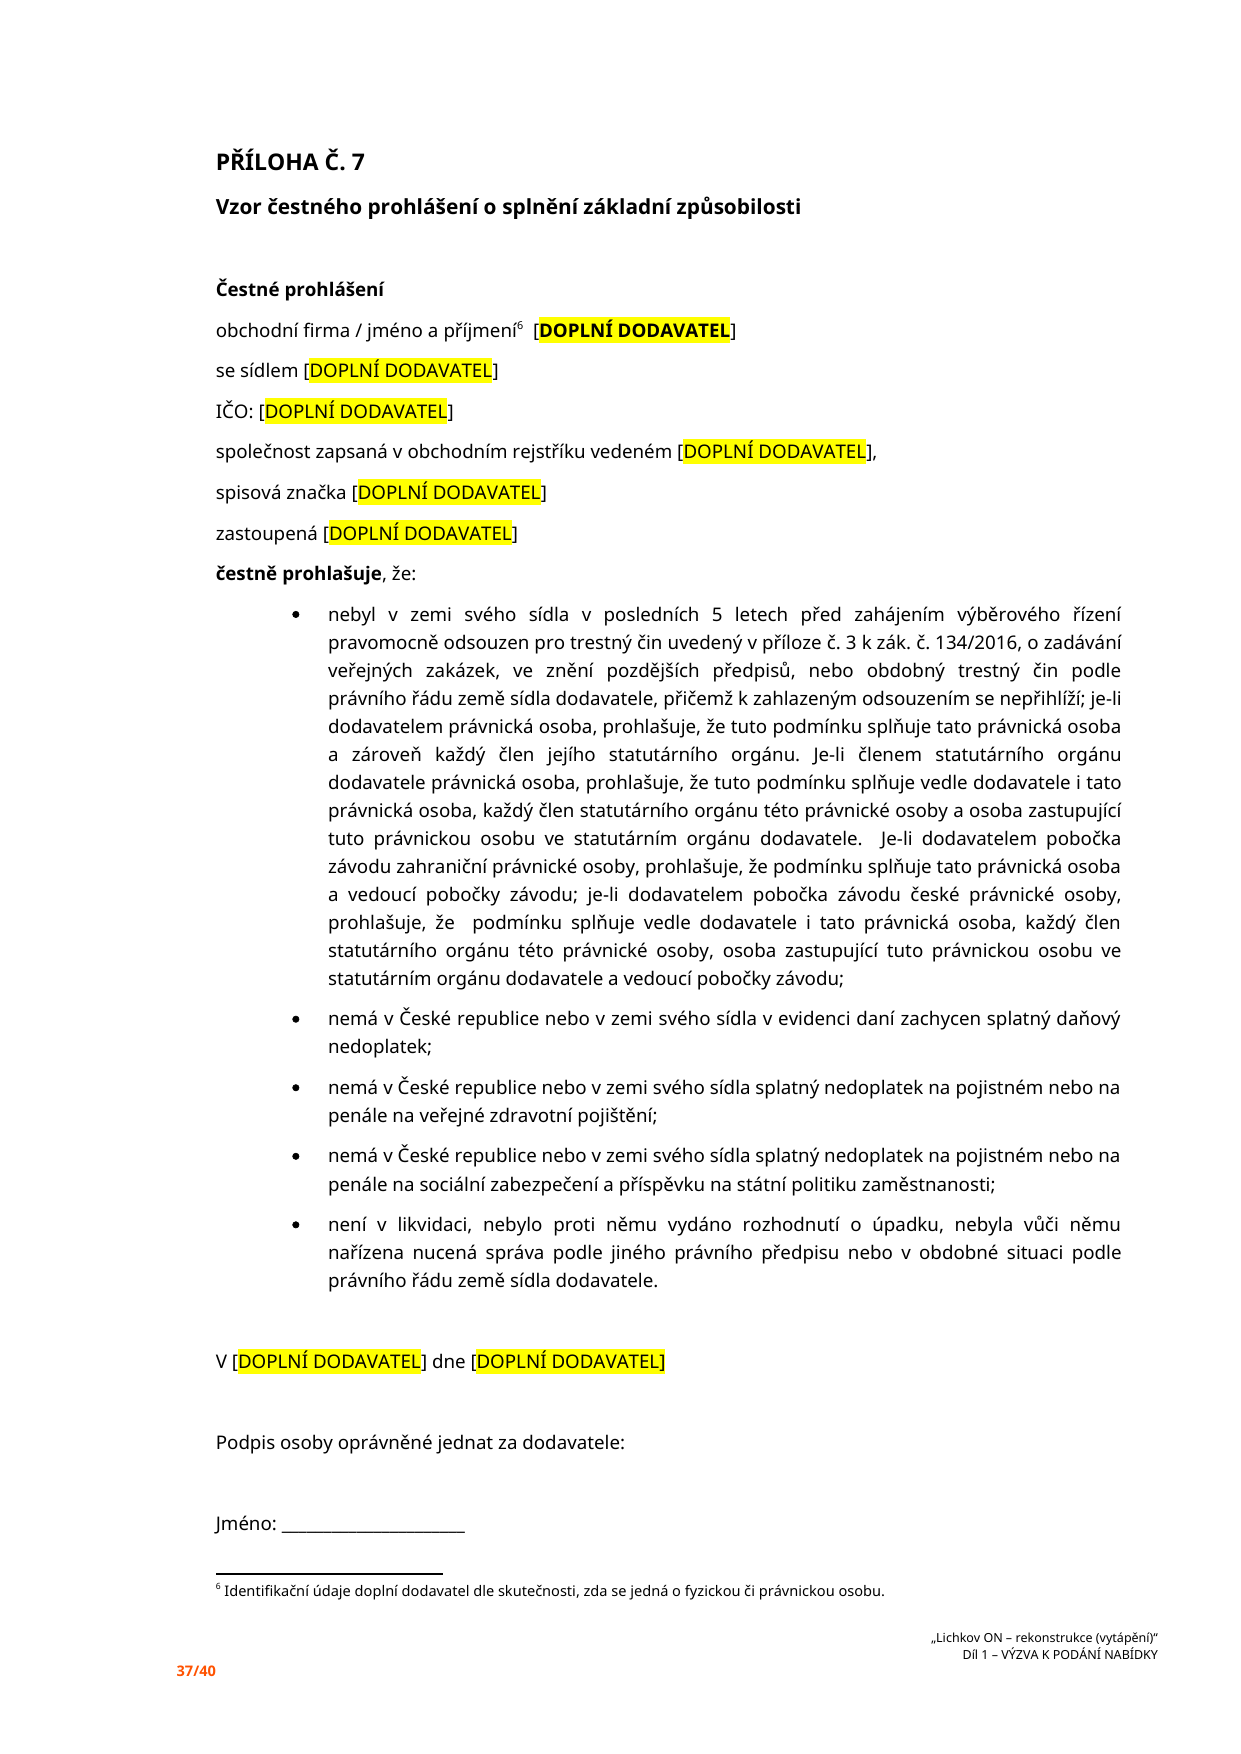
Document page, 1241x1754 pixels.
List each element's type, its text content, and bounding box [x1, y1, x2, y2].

text nemá v České republice nebo v zemi svého sídla v evidenci daní zachycen splatný daňový nedoplatek; [292, 1006, 1122, 1059]
text spisová značka [DOPLNÍ DODAVATEL] [216, 479, 358, 505]
text nemá v České republice nebo v zemi svého sídla splatný nedoplatek na pojistném nebo na penále na sociální zabezpečení a příspěvku na státní politiku zaměstnanosti; [292, 1143, 1122, 1196]
text nemá v České republice nebo v zemi svého sídla splatný nedoplatek na pojistném nebo na penále na veřejné zdravotní pojištění; [292, 1074, 1122, 1128]
text Čestné prohlášení [216, 277, 1122, 302]
text společnost zapsaná v obchodním rejstříku vedeném [DOPLNÍ DODAVATEL], [866, 439, 1122, 464]
text obchodní firma / jméno a příjmení [DOPLNÍ DODAVATEL] [730, 317, 1122, 343]
text nebyl v zemi svého sídla v posledních 5 letech před zahájením výběrového řízení pravomocně odsouzen pro trestný čin uvedený v příloze č. 3 k zák. č. 134/2016, o zadávání veřejných zakázek, ve znění pozdějších předpisů, nebo obdobný trestný čin podle právního řádu země sídla dodavatele, přičemž k zahlazeným odsouzením se nepřihlíží; je-li dodavatelem právnická osoba, prohlašuje, že tuto podmínku splňuje tato právnická osoba a zároveň každý člen jejího statutárního orgánu. Je-li členem statutárního orgánu dodavatele právnická osoba, prohlašuje, že tuto podmínku splňuje vedle dodavatele i tato právnická osoba, každý člen statutárního orgánu této právnické osoby a osoba zastupující tuto právnickou osobu ve statutárním orgánu dodavatele. Je-li dodavatelem pobočka závodu zahraniční právnické osoby, prohlašuje, že podmínku splňuje tato právnická osoba a vedoucí pobočky závodu; je-li dodavatelem pobočka závodu české právnické osoby, prohlašuje, že podmínku splňuje vedle dodavatele i tato právnická osoba, každý člen statutárního orgánu této právnické osoby, osoba zastupující tuto právnickou osobu ve statutárním orgánu dodavatele a vedoucí pobočky závodu; [292, 601, 1122, 991]
text IČO: [DOPLNÍ DODAVATEL] [447, 398, 1122, 424]
text není v likvidaci, nebylo proti němu vydáno rozhodnutí o úpadku, nebyla vůči němu nařízena nucená správa podle jiného právního předpisu nebo v obdobné situaci podle právního řádu země sídla dodavatele. [292, 1211, 1122, 1293]
text obchodní firma / jméno a příjmení [DOPLNÍ DODAVATEL] [216, 317, 539, 343]
text V [DOPLNÍ DODAVATEL] dne [DOPLNÍ DODAVATEL] [216, 1348, 1122, 1374]
text Jméno: ______________________ [216, 1511, 1122, 1536]
text spisová značka [DOPLNÍ DODAVATEL] [541, 479, 1122, 505]
text se sídlem [DOPLNÍ DODAVATEL] [216, 358, 309, 383]
text Příloha č. 7 [216, 146, 1122, 177]
text zastoupená [DOPLNÍ DODAVATEL] [216, 520, 329, 545]
text čestně prohlašuje, že: [216, 560, 1122, 586]
text Podpis osoby oprávněné jednat za dodavatele: [216, 1429, 1122, 1455]
text zastoupená [DOPLNÍ DODAVATEL] [512, 520, 1122, 545]
text společnost zapsaná v obchodním rejstříku vedeném [DOPLNÍ DODAVATEL], [216, 439, 683, 464]
text se sídlem [DOPLNÍ DODAVATEL] [492, 358, 1122, 383]
text Vzor čestného prohlášení o splnění základní způsobilosti [216, 192, 1122, 221]
